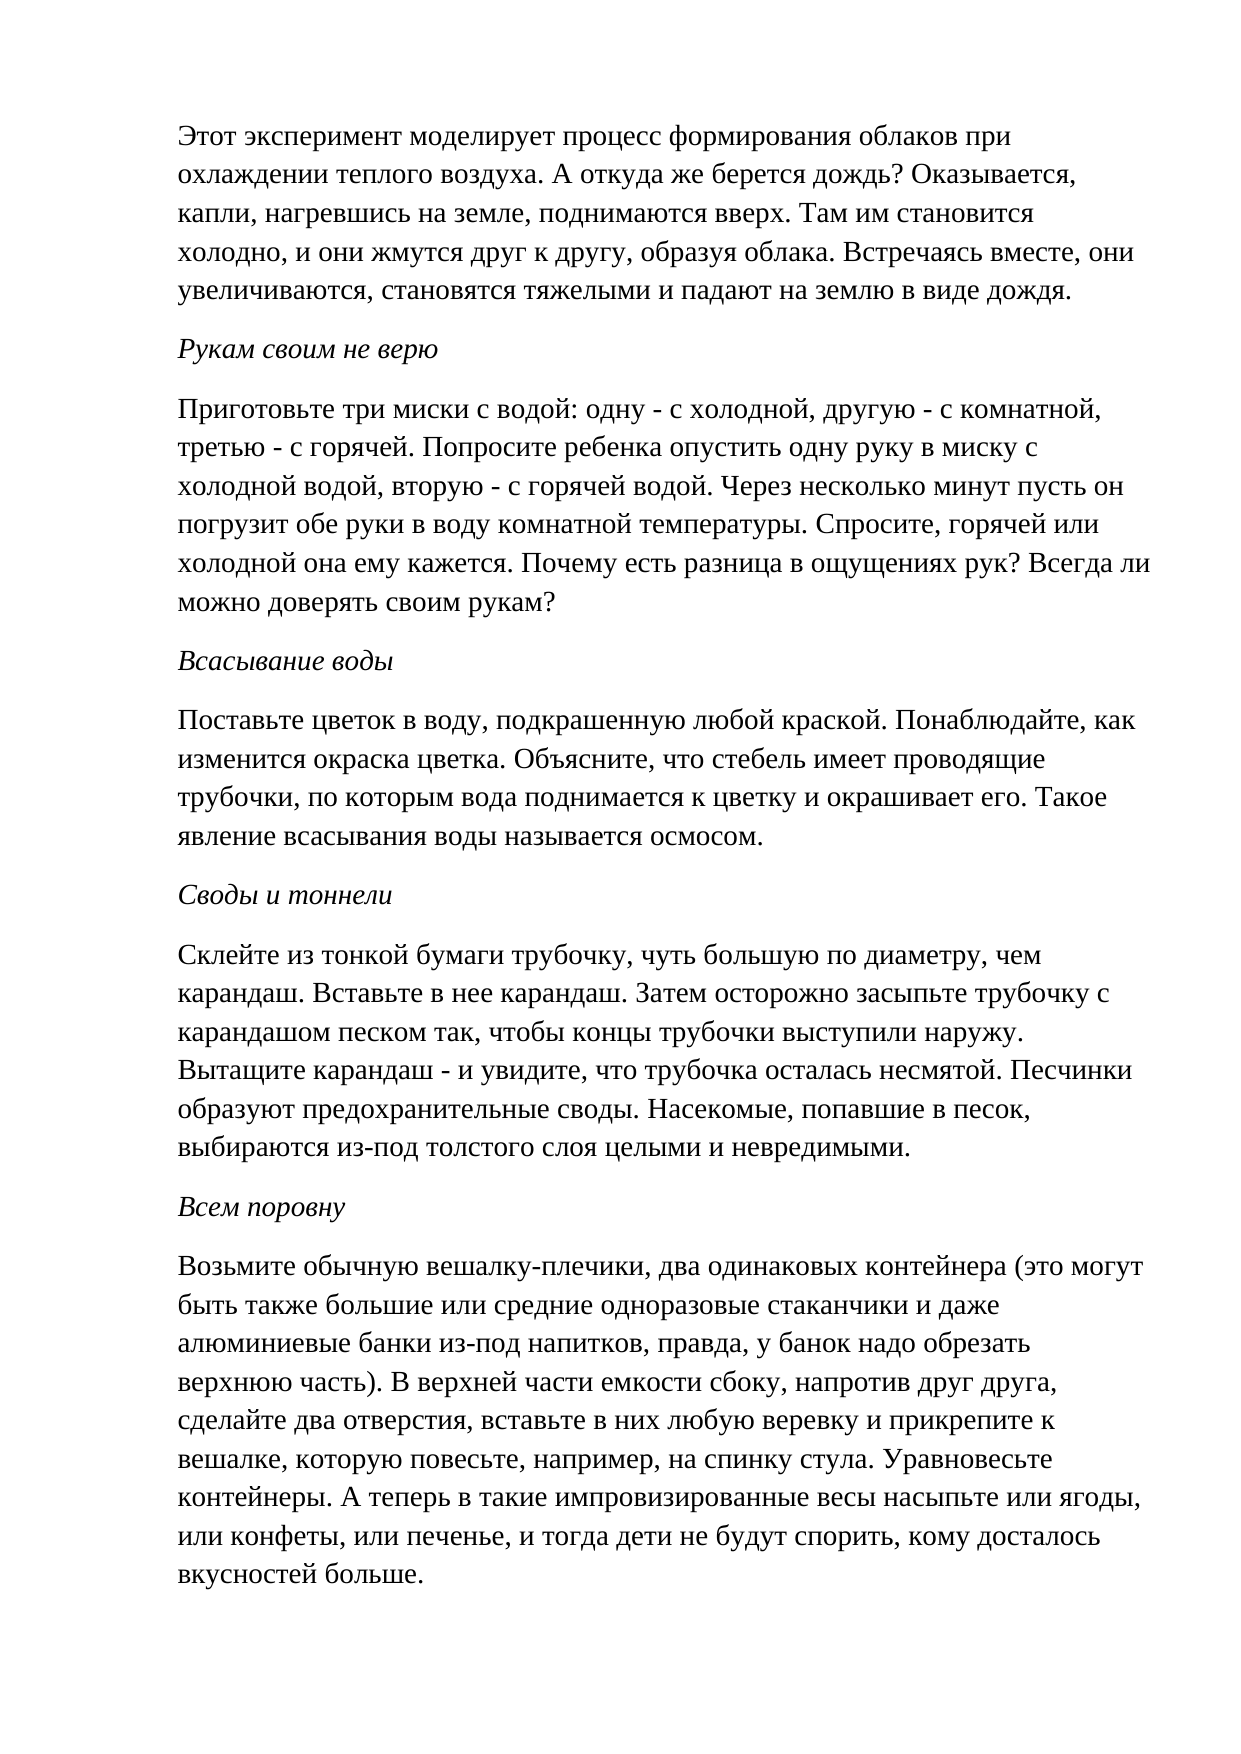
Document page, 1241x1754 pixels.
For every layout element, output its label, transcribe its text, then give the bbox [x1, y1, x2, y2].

text Возьмите обычную вешалку-плечики, два одинаковых контейнера (это могут быть также большие или средние одноразовые стаканчики и даже алюминиевые банки из-под напитков, правда, у банок надо обрезать верхнюю часть). В верхней части емкости сбоку, напротив друг друга, сделайте два отверстия, вставьте в них любую веревку и прикрепите к вешалке, которую повесьте, например, на спинку стула. Уравновесьте контейнеры. А теперь в такие импровизированные весы насыпьте или ягоды, или конфеты, или печенье, и тогда дети не будут спорить, кому досталось вкусностей больше. [177, 1248, 1152, 1590]
text Поставьте цветок в воду, подкрашенную любой краской. Понаблюдайте, как изменится окраска цветка. Объясните, что стебель имеет проводящие трубочки, по которым вода поднимается к цветку и окрашивает его. Такое явление всасывания воды называется осмосом. [177, 702, 1152, 852]
text Всасывание воды [177, 643, 1152, 677]
text Своды и тоннели [177, 877, 1152, 911]
text Приготовьте три миски с водой: одну - с холодной, другую - с комнатной, третью - с горячей. Попросите ребенка опустить одну руку в миску с холодной водой, вторую - с горячей водой. Через несколько минут пусть он погрузит обе руки в воду комнатной температуры. Спросите, горячей или холодной она ему кажется. Почему есть разница в ощущениях рук? Всегда ли можно доверять своим рукам? [177, 391, 1152, 617]
text Рукам своим не верю [177, 332, 1152, 365]
text Этот эксперимент моделирует процесс формирования облаков при охлаждении теплого воздуха. А откуда же берется дождь? Оказывается, капли, нагревшись на земле, поднимаются вверх. Там им становится холодно, и они жмутся друг к другу, образуя облака. Встречаясь вместе, они увеличиваются, становятся тяжелыми и падают на землю в виде дождя. [177, 118, 1152, 306]
text Всем поровну [177, 1189, 1152, 1222]
text Склейте из тонкой бумаги трубочку, чуть большую по диаметру, чем карандаш. Вставьте в нее карандаш. Затем осторожно засыпьте трубочку с карандашом песком так, чтобы концы трубочки выступили наружу. Вытащите карандаш - и увидите, что трубочка осталась несмятой. Песчинки образуют предохранительные своды. Насекомые, попавшие в песок, выбираются из-под толстого слоя целыми и невредимыми. [177, 937, 1152, 1163]
